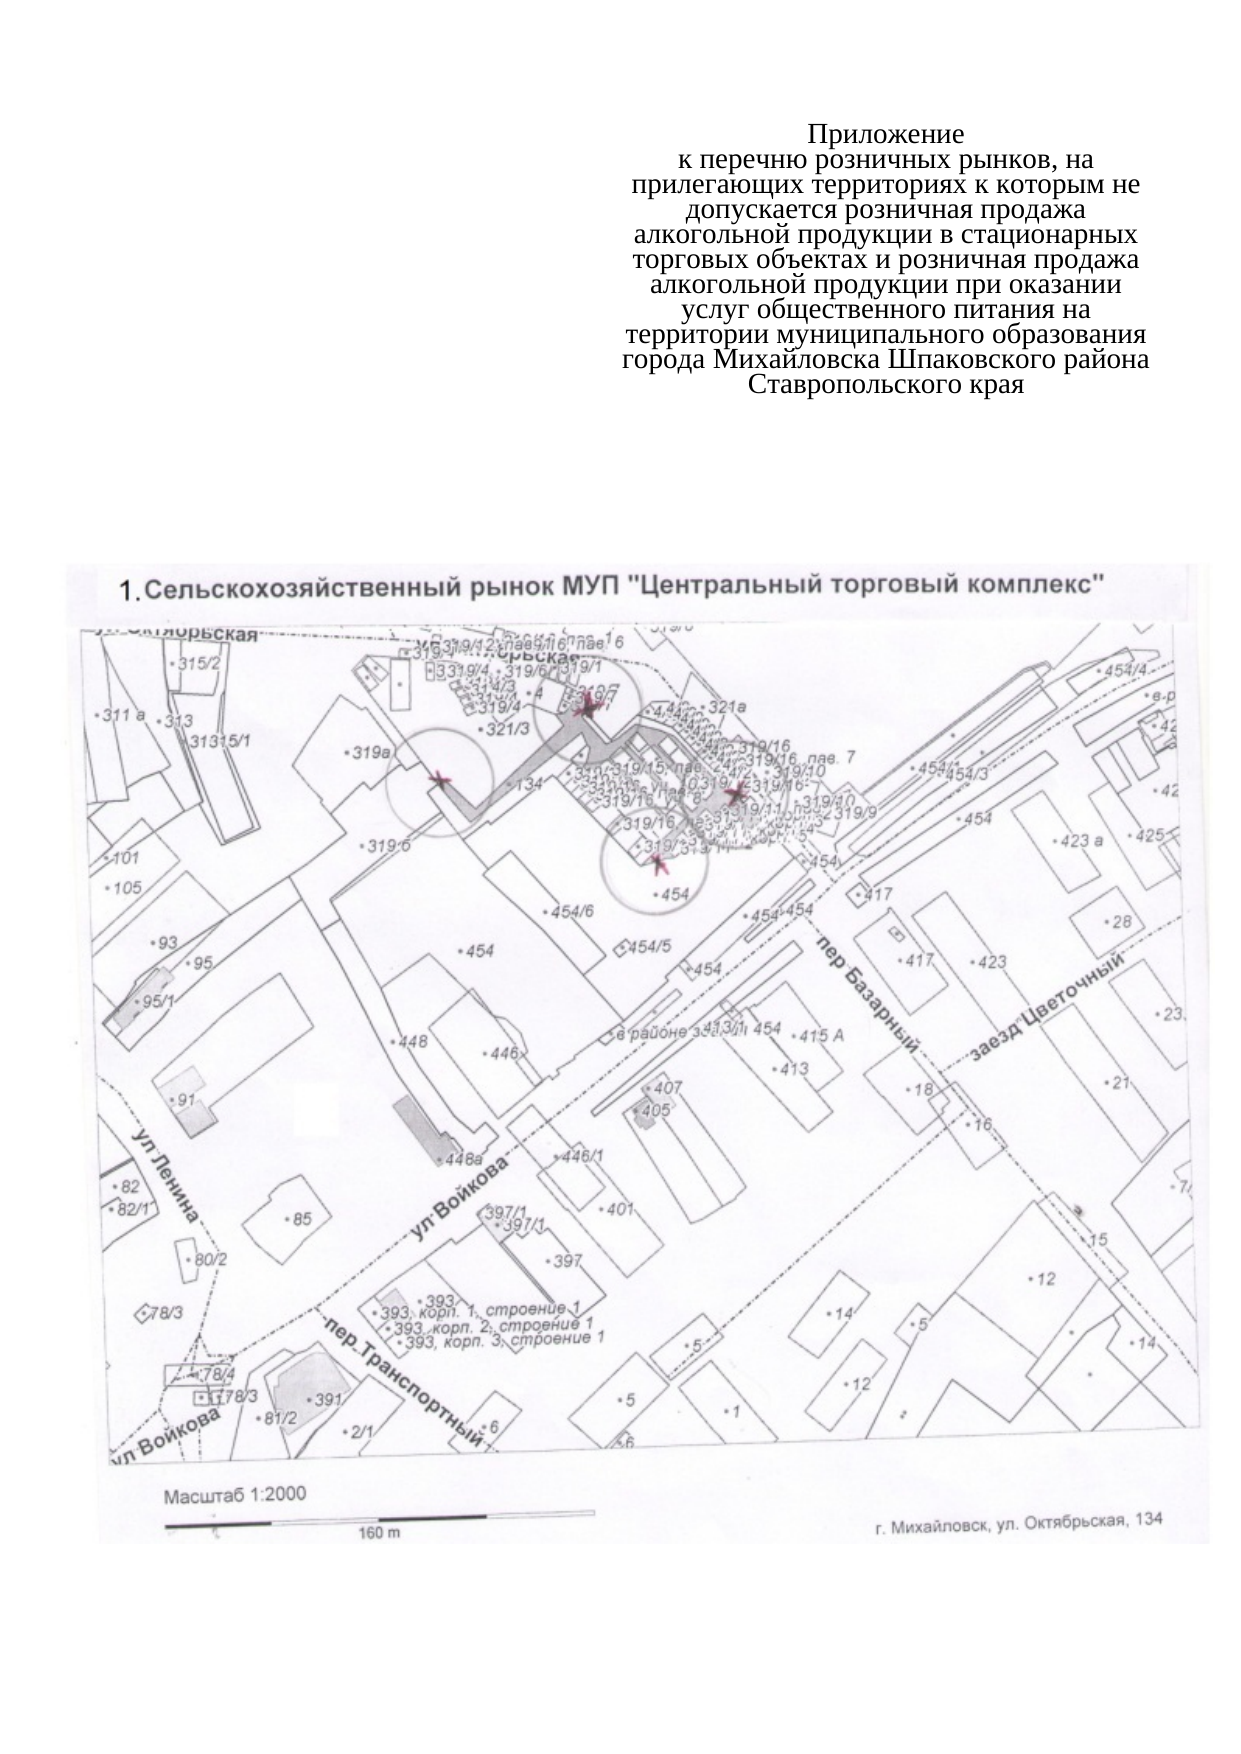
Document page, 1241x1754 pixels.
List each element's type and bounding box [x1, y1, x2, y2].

picture [59, 561, 1215, 1544]
